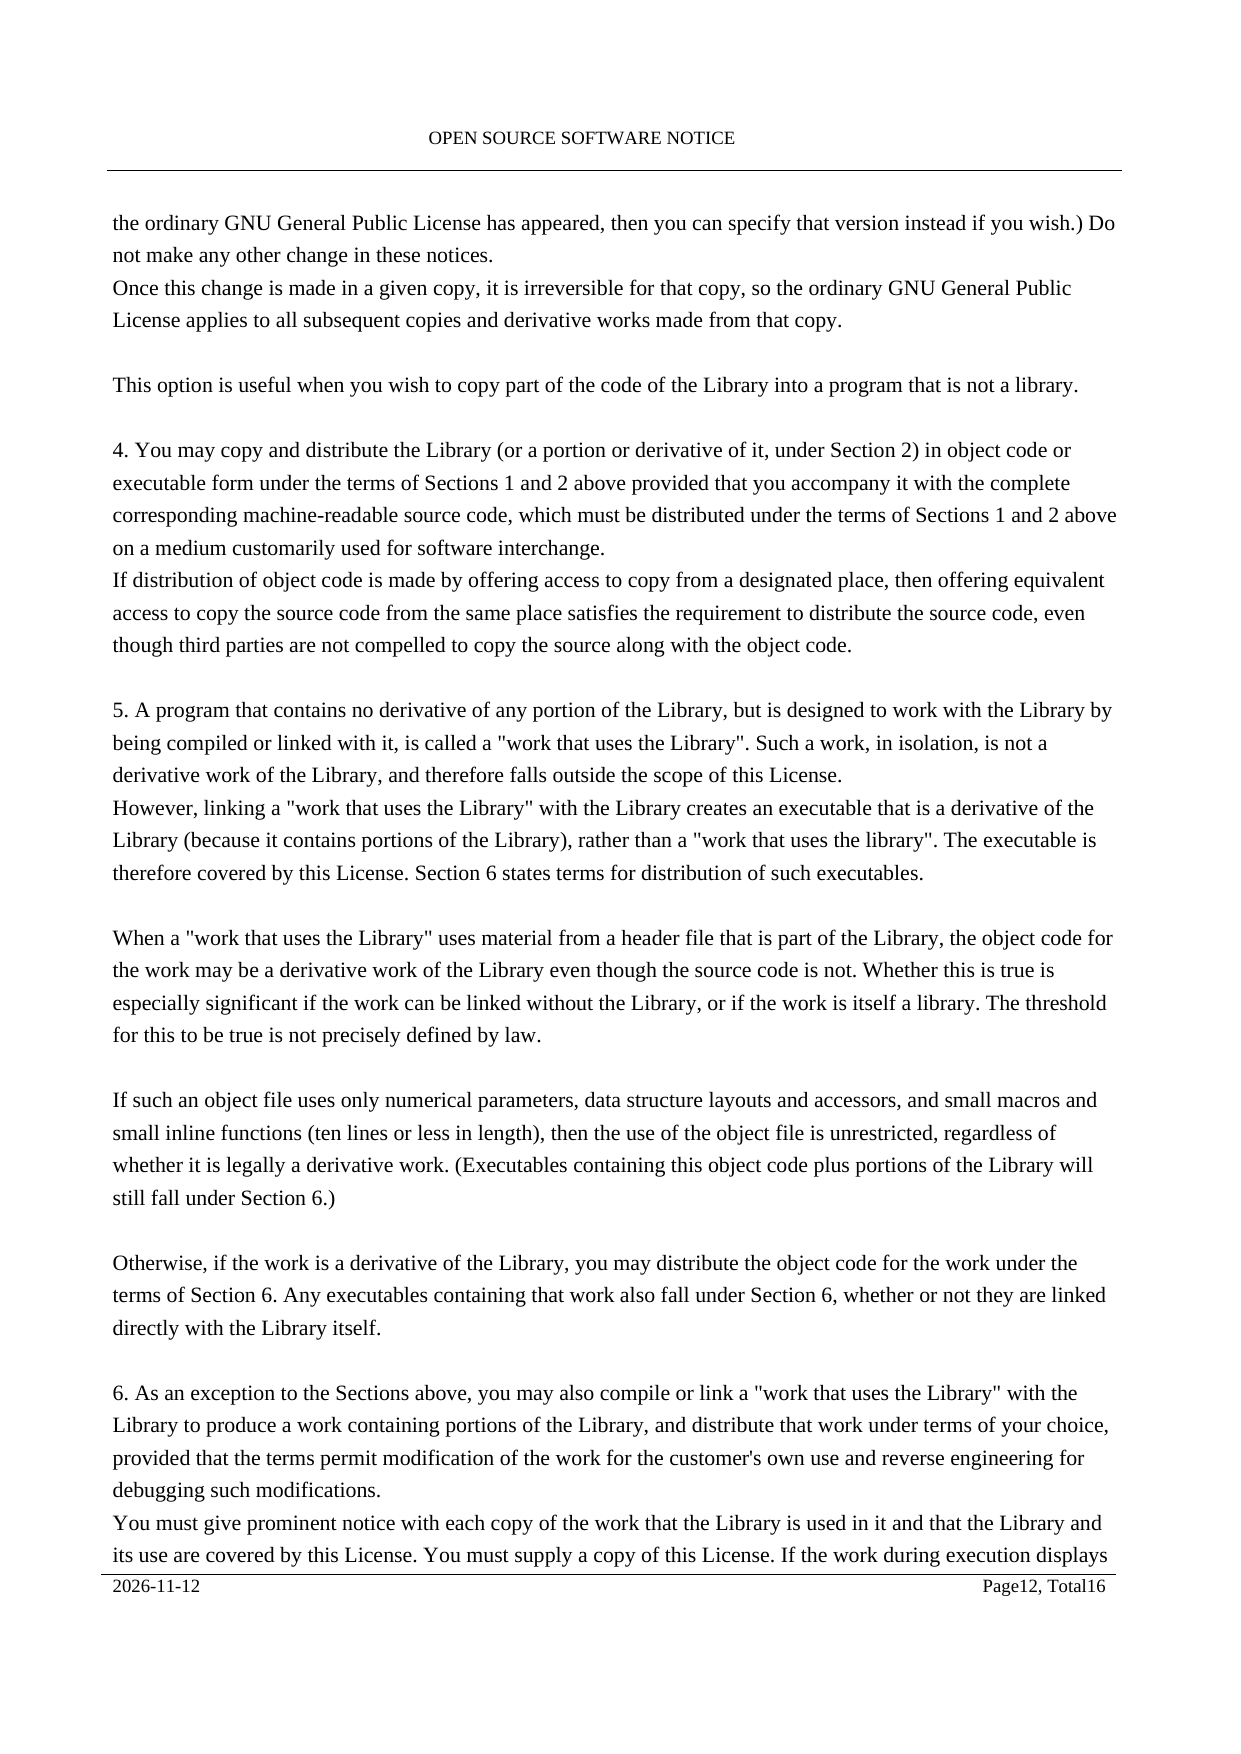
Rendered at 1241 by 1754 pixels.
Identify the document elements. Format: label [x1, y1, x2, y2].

text [112, 206, 1128, 1571]
